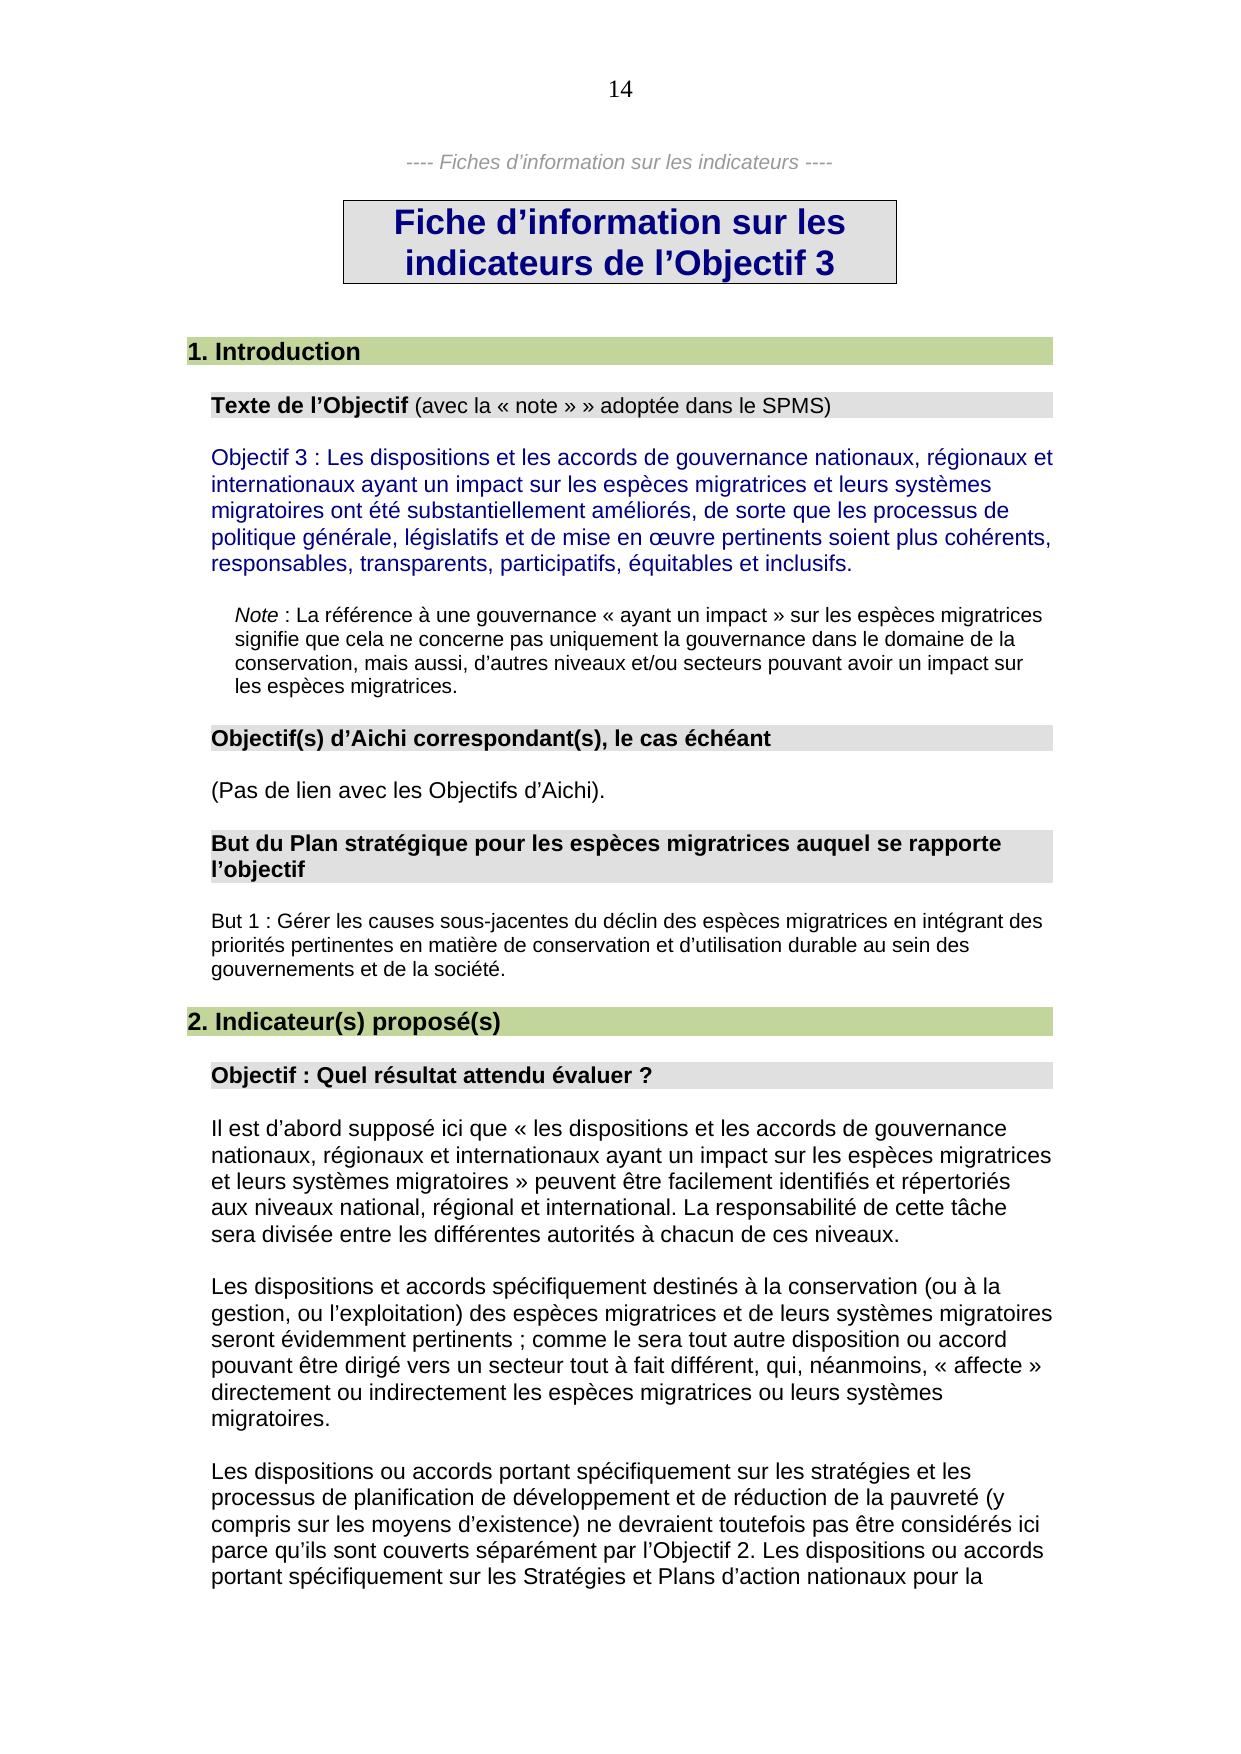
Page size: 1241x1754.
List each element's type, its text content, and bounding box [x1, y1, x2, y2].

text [211, 1458, 1053, 1589]
table_header Fiche d’information sur les indicateurs de l’Objectif 3 [344, 201, 896, 283]
text Note : La référence à une gouvernance « ayant un impact » sur les espèces migratrices signifie que cela ne concerne pas uniquement la gouvernance dans le domaine de la conservation, mais aussi, d’autres niveaux et/ou secteurs pouvant avoir un impact sur les espèces migratrices. [234, 602, 1053, 698]
text 1. Introduction [187, 337, 1053, 365]
text Il est d’abord supposé ici que « les dispositions et les accords de gouvernance nationaux, régionaux et internationaux ayant un impact sur les espèces migratrices et leurs systèmes migratoires » peuvent être facilement identifiés et répertoriés aux niveaux national, régional et international. La responsabilité de cette tâche sera divisée entre les différentes autorités à chacun de ces niveaux. [211, 1115, 1053, 1247]
text Objectif 3 : Les dispositions et les accords de gouvernance nationaux, régionaux et internationaux ayant un impact sur les espèces migratrices et leurs systèmes migratoires ont été substantiellement améliorés, de sorte que les processus de politique générale, législatifs et de mise en œuvre pertinents soient plus cohérents, responsables, transparents, participatifs, équitables et inclusifs. [211, 444, 1053, 576]
text ---- Fiches d’information sur les indicateurs ---- [187, 150, 1053, 174]
text Objectif : Quel résultat attendu évaluer ? [211, 1062, 1053, 1089]
text (Pas de lien avec les Objectifs d’Aichi). [211, 777, 1053, 804]
text Texte de l’Objectif (avec la « note » » adoptée dans le SPMS) [211, 392, 1053, 418]
text But du Plan stratégique pour les espèces migratrices auquel se rapporte l’objectif [211, 830, 1053, 883]
text Les dispositions et accords spécifiquement destinés à la conservation (ou à la gestion, ou l’exploitation) des espèces migratrices et de leurs systèmes migratoires seront évidemment pertinents ; comme le sera tout autre disposition ou accord pouvant être dirigé vers un secteur tout à fait différent, qui, néanmoins, « affecte » directement ou indirectement les espèces migratrices ou leurs systèmes migratoires. [211, 1273, 1053, 1431]
text 2. Indicateur(s) proposé(s) [187, 1007, 1053, 1036]
text Objectif(s) d’Aichi correspondant(s), le cas échéant [211, 725, 1053, 751]
text But 1 : Gérer les causes sous-jacentes du déclin des espèces migratrices en intégrant des priorités pertinentes en matière de conservation et d’utilisation durable au sein des gouvernements et de la société. [211, 909, 1053, 981]
